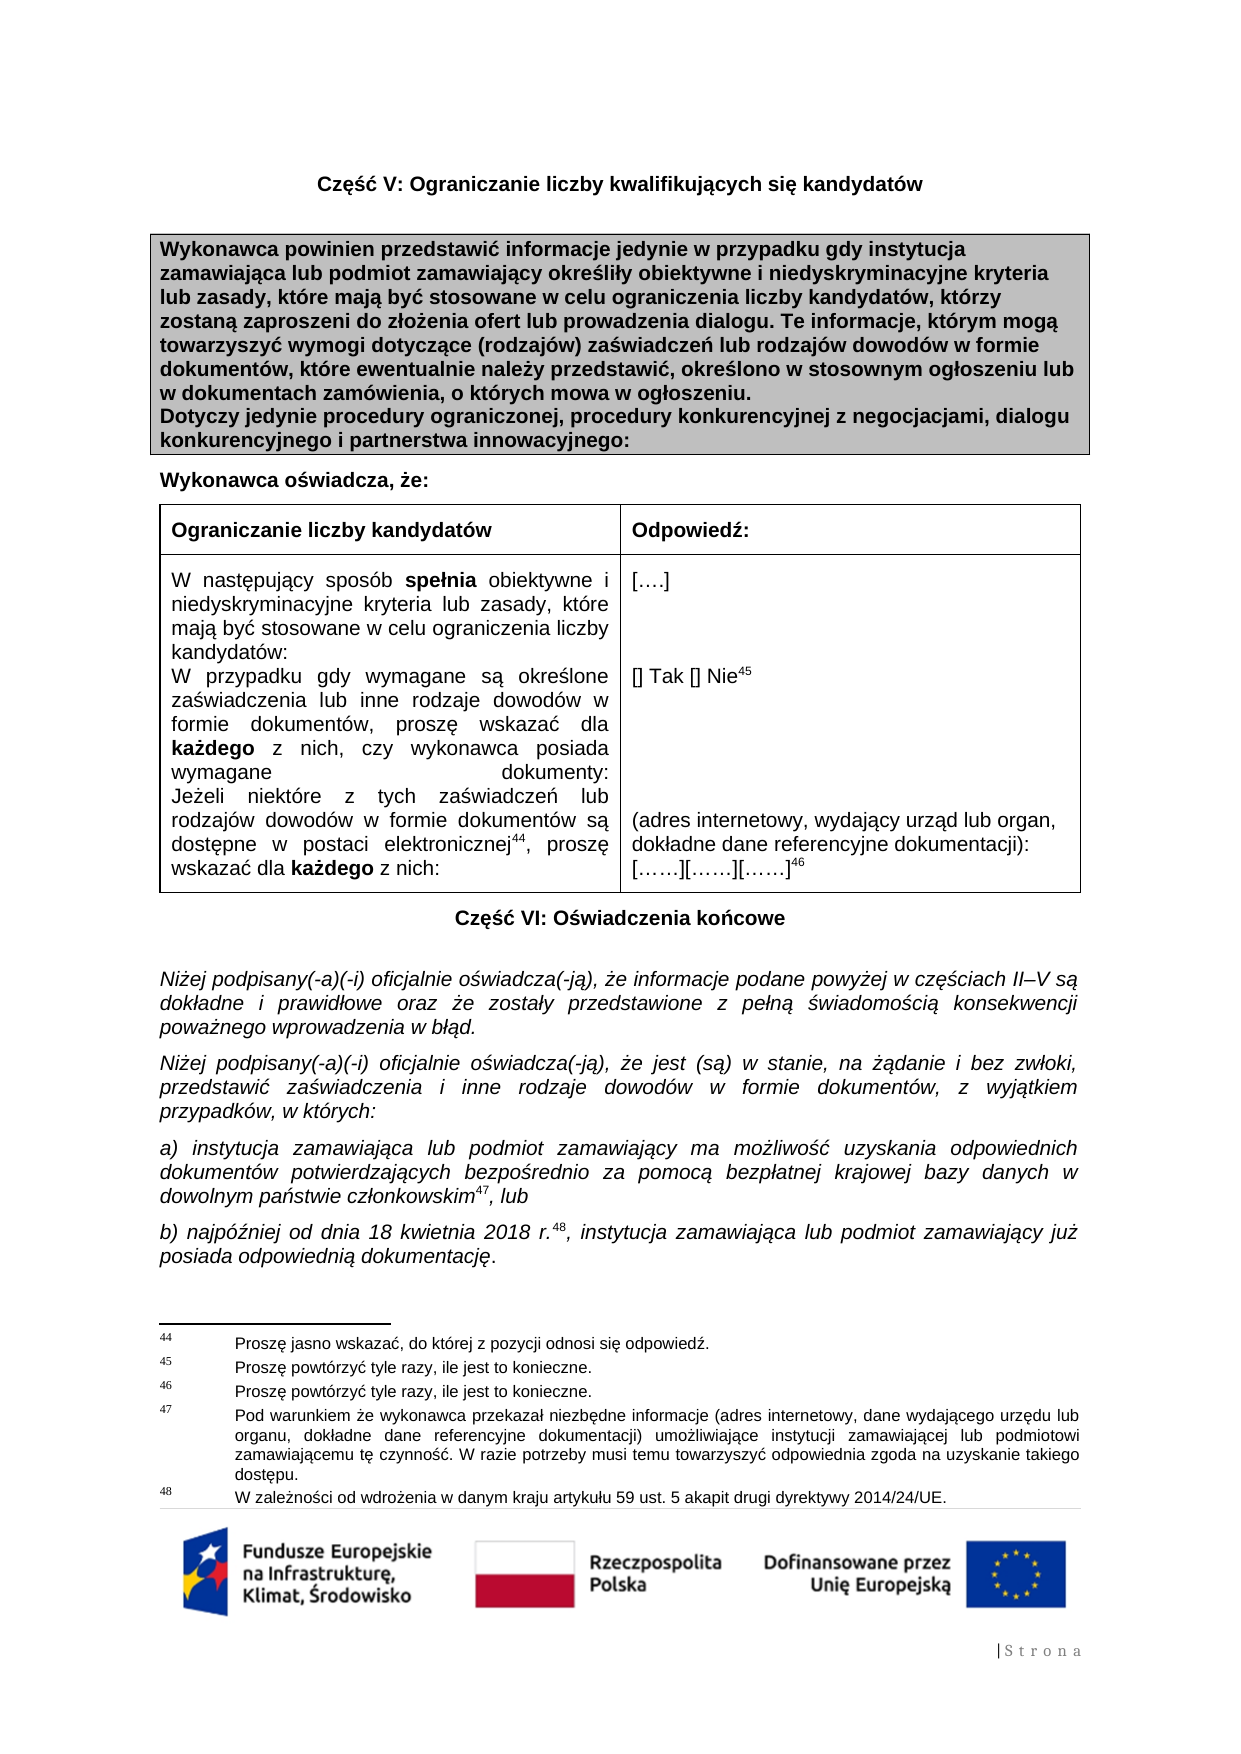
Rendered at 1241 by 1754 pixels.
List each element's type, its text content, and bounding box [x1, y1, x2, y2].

text Część VI: Oświadczenia końcowe [159, 905, 1081, 929]
text Niżej podpisany(-a)(-i) oficjalnie oświadcza(-ją), że informacje podane powyżej w częściach II–V są dokładne i prawidłowe oraz że zostały przedstawione z pełną świadomością konsekwencji poważnego wprowadzenia w błąd. [159, 967, 1081, 1039]
text Niżej podpisany(-a)(-i) oficjalnie oświadcza(-ją), że jest (są) w stanie, na żądanie i bez zwłoki, przedstawić zaświadczenia i inne rodzaje dowodów w formie dokumentów, z wyjątkiem przypadków, w których: [159, 1051, 1081, 1123]
table_cell [….] [] Tak [] Nie (adres internetowy, wydający urząd lub organ, dokładne dane referencyjne dokumentacji): [……][……][……] [621, 555, 1080, 892]
table_header Ograniczanie liczby kandydatów [161, 505, 620, 554]
table_cell W następujący sposób spełnia obiektywne i niedyskryminacyjne kryteria lub zasady, które mają być stosowane w celu ograniczenia liczby kandydatów: W przypadku gdy wymagane są określone zaświadczenia lub inne rodzaje dowodów w formie dokumentów, proszę wskazać dla każdego z nich, czy wykonawca posiada wymagane dokumenty: Jeżeli niektóre z tych zaświadczeń lub rodzajów dowodów w formie dokumentów są dostępne w postaci elektronicznej, proszę wskazać dla każdego z nich: [161, 555, 620, 892]
text Wykonawca oświadcza, że: [159, 468, 1081, 492]
text Wykonawca powinien przedstawić informacje jedynie w przypadku gdy instytucja zamawiająca lub podmiot zamawiający określiły obiektywne i niedyskryminacyjne kryteria lub zasady, które mają być stosowane w celu ograniczenia liczby kandydatów, którzy zostaną zaproszeni do złożenia ofert lub prowadzenia dialogu. Te informacje, którym mogą towarzyszyć wymogi dotyczące (rodzajów) zaświadczeń lub rodzajów dowodów w formie dokumentów, które ewentualnie należy przedstawić, określono w stosownym ogłoszeniu lub w dokumentach zamówienia, o których mowa w ogłoszeniu. Dotyczy jedynie procedury ograniczonej, procedury konkurencyjnej z negocjacjami, dialogu konkurencyjnego i partnerstwa innowacyjnego: [151, 235, 1089, 454]
text Część V: Ograniczanie liczby kwalifikujących się kandydatów [159, 172, 1081, 196]
text b) najpóźniej od dnia 18 kwietnia 2018 r., instytucja zamawiająca lub podmiot zamawiający już posiada odpowiednią dokumentację. [159, 1220, 1081, 1268]
table_header Odpowiedź: [621, 505, 1080, 554]
text a) instytucja zamawiająca lub podmiot zamawiający ma możliwość uzyskania odpowiednich dokumentów potwierdzających bezpośrednio za pomocą bezpłatnej krajowej bazy danych w dowolnym państwie członkowskim, lub [159, 1136, 1081, 1207]
picture [159, 1510, 1105, 1642]
